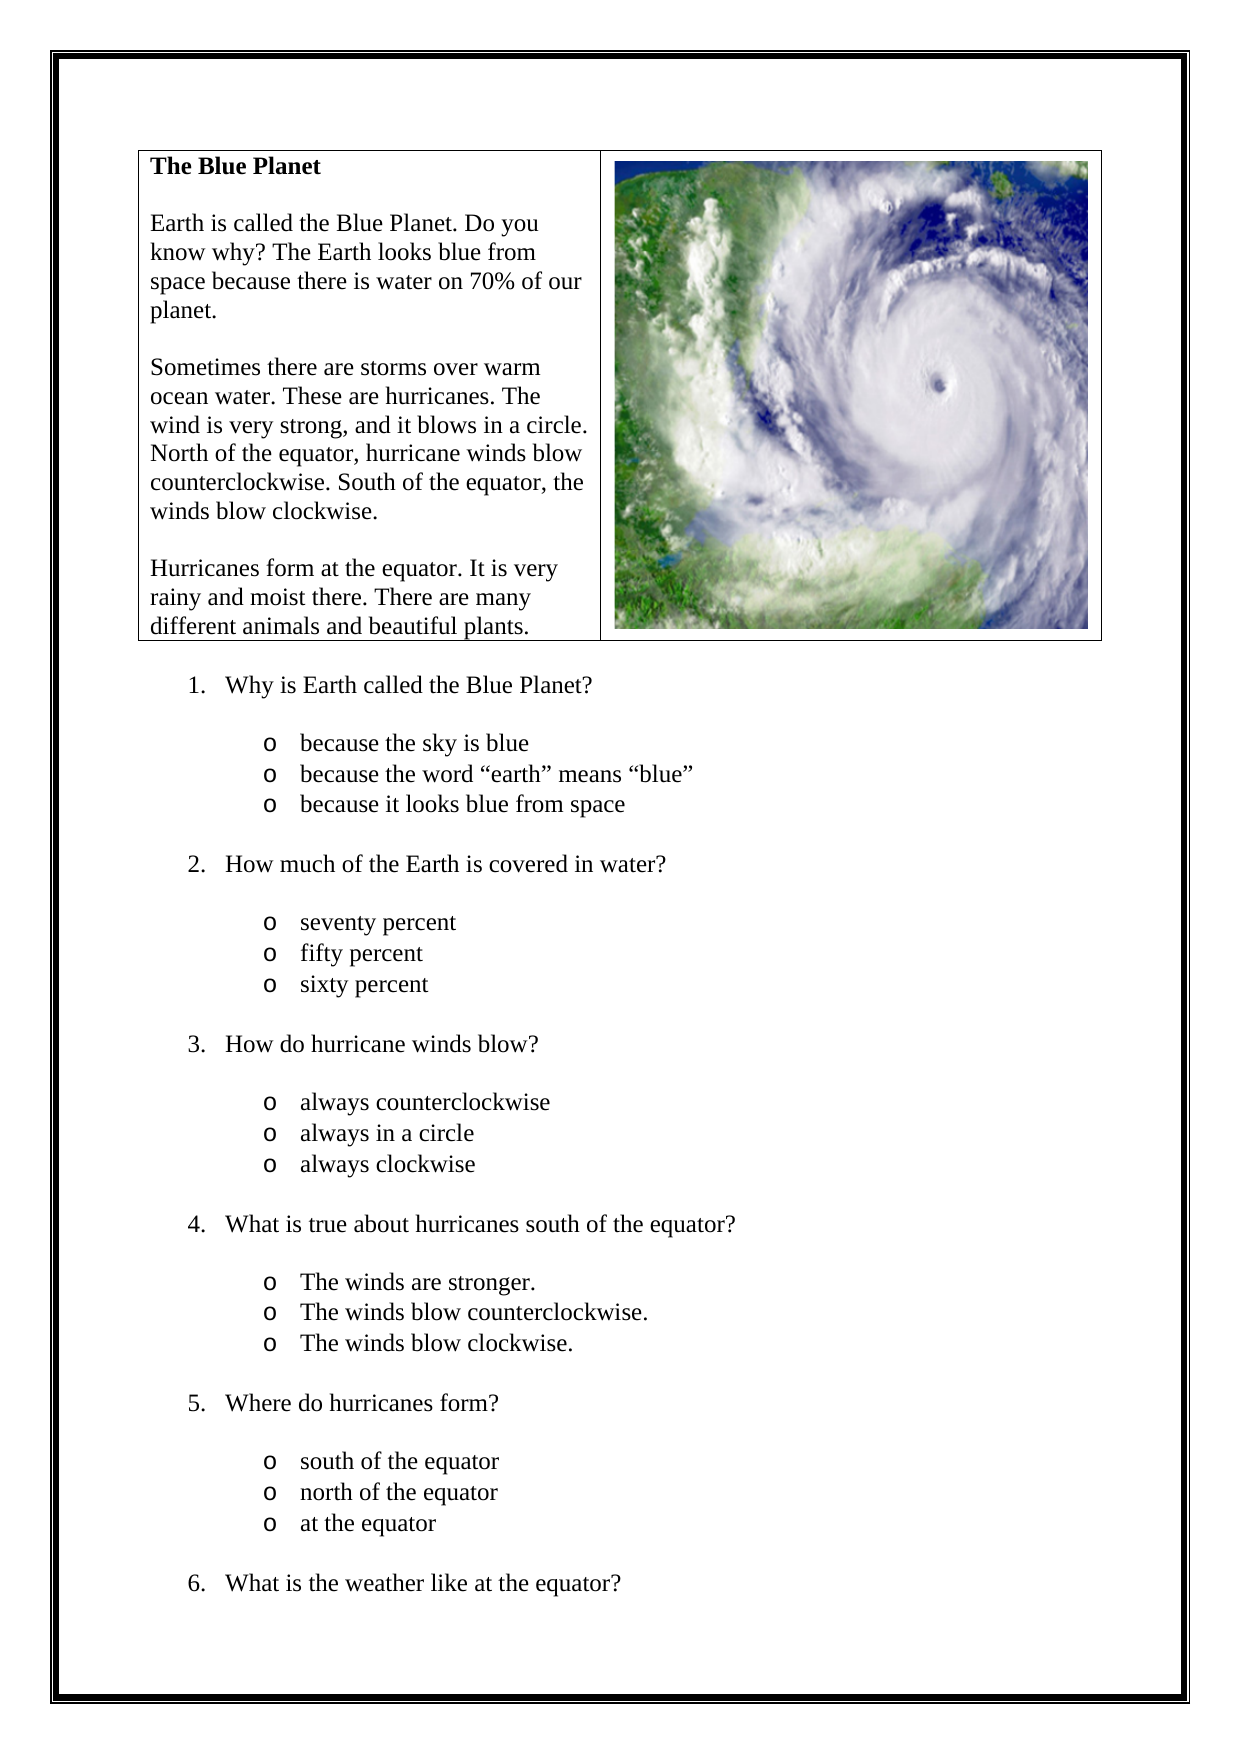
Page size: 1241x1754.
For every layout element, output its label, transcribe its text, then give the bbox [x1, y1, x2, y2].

list The winds blow clockwise. [262, 1562, 1090, 1592]
picture [614, 161, 1088, 629]
list sixty percent [262, 1086, 1090, 1117]
list fifty percent [262, 1026, 1090, 1057]
list because the sky is blue [262, 728, 1090, 759]
list always clockwise [262, 1324, 1090, 1354]
list What is true about hurricanes south of the equator? [187, 1384, 1090, 1412]
list How do hurricane winds blow? [187, 1146, 1090, 1174]
list The winds are stronger. [262, 1442, 1090, 1472]
list Why is Earth called the Blue Planet? [187, 670, 1090, 699]
list seventy percent [262, 966, 1090, 997]
list because the word “earth” means “blue” [262, 788, 1090, 819]
table_header The Blue Planet Earth is called the Blue Planet. Do you know why? The Earth looks blue from space because there is water on 70% of our planet. Sometimes there are storms over warm ocean water. These are hurricanes. The wind is very strong, and it blows in a circle. North of the equator, hurricane winds blow counterclockwise. South of the equator, the winds blow clockwise. Hurricanes form at the equator. It is very rainy and moist there. There are many different animals and beautiful plants. [139, 151, 600, 640]
list always in a circle [262, 1264, 1090, 1294]
list because it looks blue from space [262, 848, 1090, 879]
list How much of the Earth is covered in water? [187, 908, 1090, 937]
table_header [601, 151, 1101, 640]
list The winds blow counterclockwise. [262, 1502, 1090, 1532]
list always counterclockwise [262, 1204, 1090, 1234]
